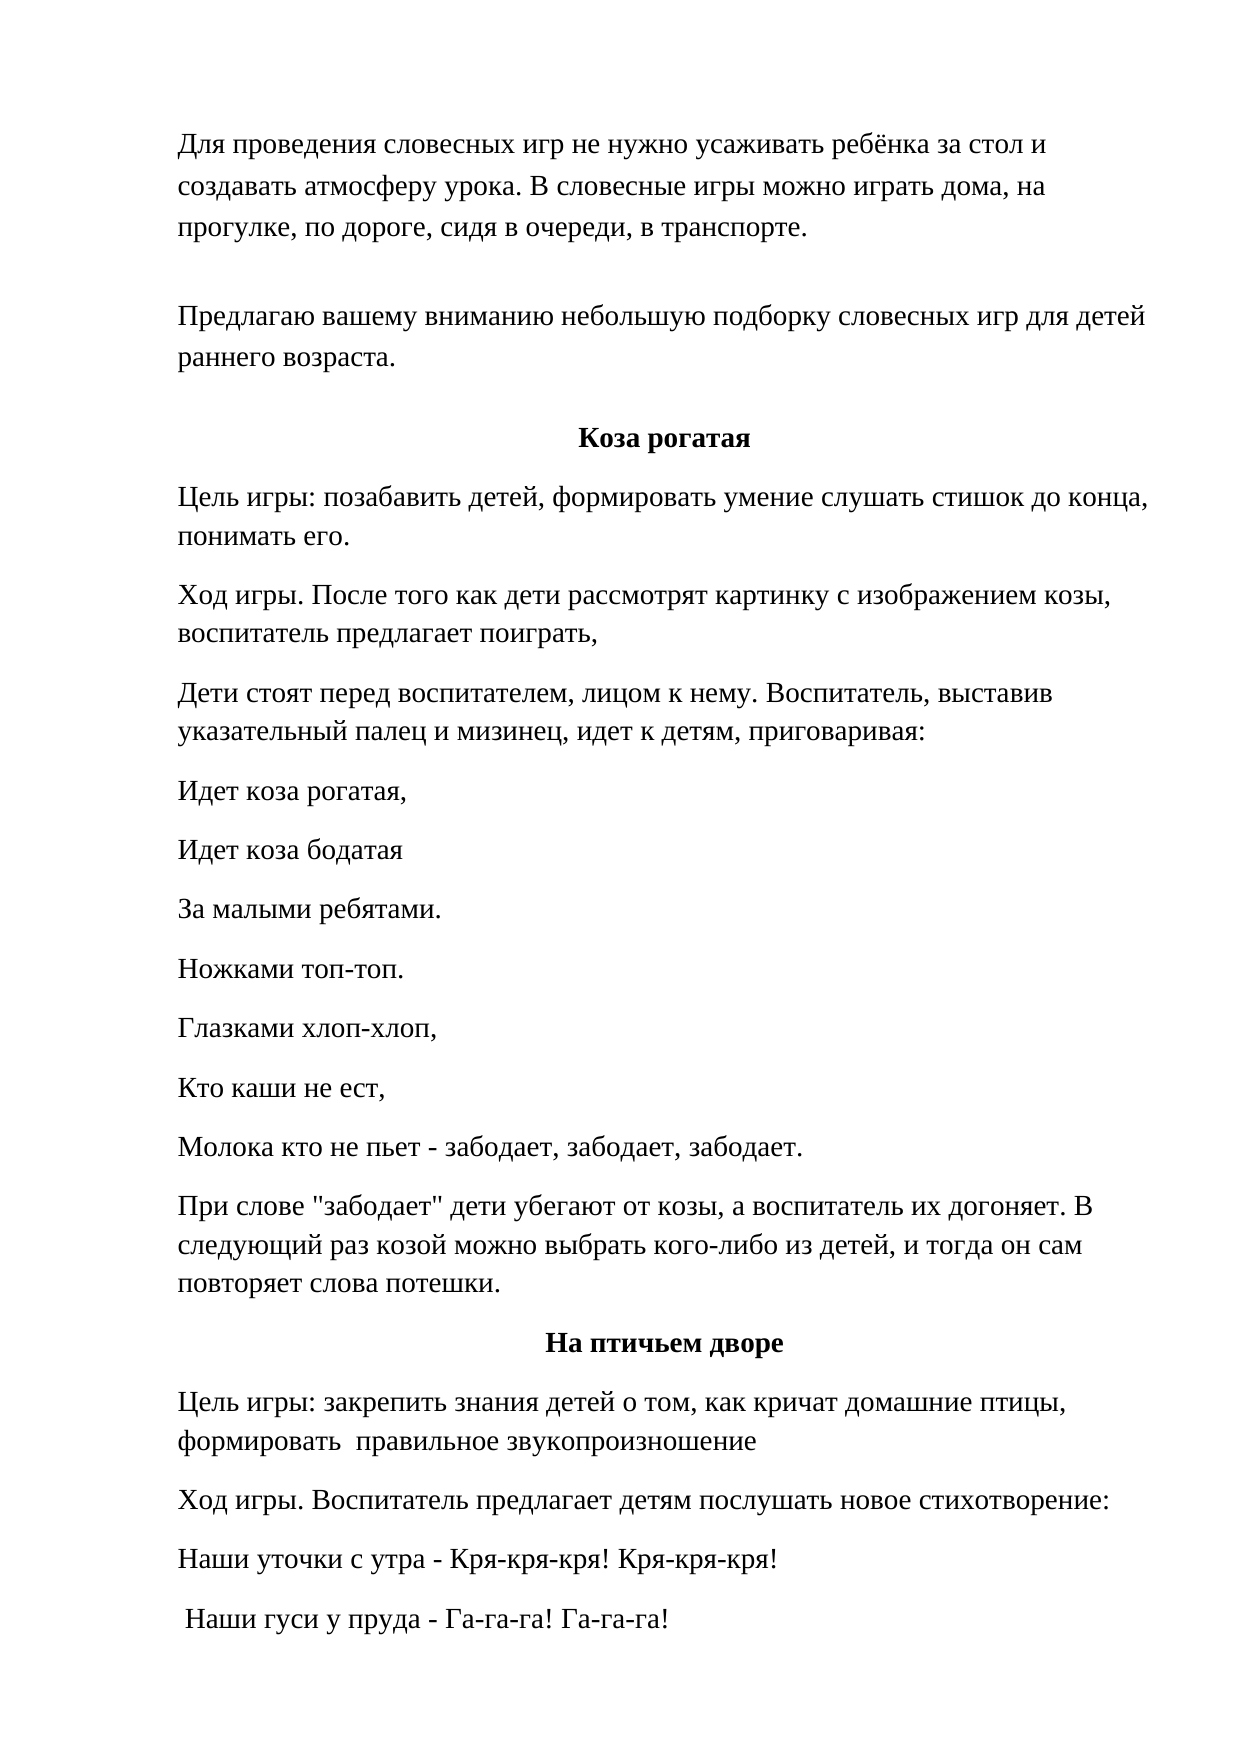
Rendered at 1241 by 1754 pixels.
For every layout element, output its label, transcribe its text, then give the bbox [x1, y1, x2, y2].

text Глазками хлоп-хлоп, [177, 1010, 1152, 1044]
text Коза рогатая [177, 420, 1152, 453]
text При слове "забодает" дети убегают от козы, а воспитатель их догоняет. В следующий раз козой можно выбрать кого-либо из детей, и тогда он сам повторяет слова потешки. [177, 1188, 1152, 1299]
text Наши гуси у пруда - Га-га-га! Га-га-га! [177, 1601, 1152, 1634]
text За малыми ребятами. [177, 892, 1152, 925]
text Цель игры: позабавить детей, формировать умение слушать стишок до конца, понимать его. [177, 479, 1152, 551]
text Ход игры. После того как дети рассмотрят картинку с изображением козы, воспитатель предлагает поиграть, [177, 577, 1152, 649]
text Ход игры. Воспитатель предлагает детям послушать новое стихотворение: [177, 1482, 1152, 1516]
text На птичьем дворе [177, 1325, 1152, 1358]
text Дети стоят перед воспитателем, лицом к нему. Воспитатель, выставив указательный палец и мизинец, идет к детям, приговаривая: [177, 675, 1152, 747]
text Идет коза рогатая, [177, 773, 1152, 806]
text Молока кто не пьет - забодает, забодает, забодает. [177, 1129, 1152, 1163]
text Идет коза бодатая [177, 832, 1152, 866]
text Наши уточки с утра - Кря-кря-кря! Кря-кря-кря! [177, 1542, 1152, 1575]
text Предлагаю вашему вниманию небольшую подборку словесных игр для детей раннего возраста. [177, 290, 1152, 373]
text Цель игры: закрепить знания детей о том, как кричат домашние птицы, формировать правильное звукопроизношение [177, 1384, 1152, 1456]
text Кто каши не ест, [177, 1070, 1152, 1103]
text Ножками топ-топ. [177, 951, 1152, 984]
text Для проведения словесных игр не нужно усаживать ребёнка за стол и создавать атмосферу урока. В словесные игры можно играть дома, на прогулке, по дороге, сидя в очереди, в транспорте. [177, 118, 1152, 243]
